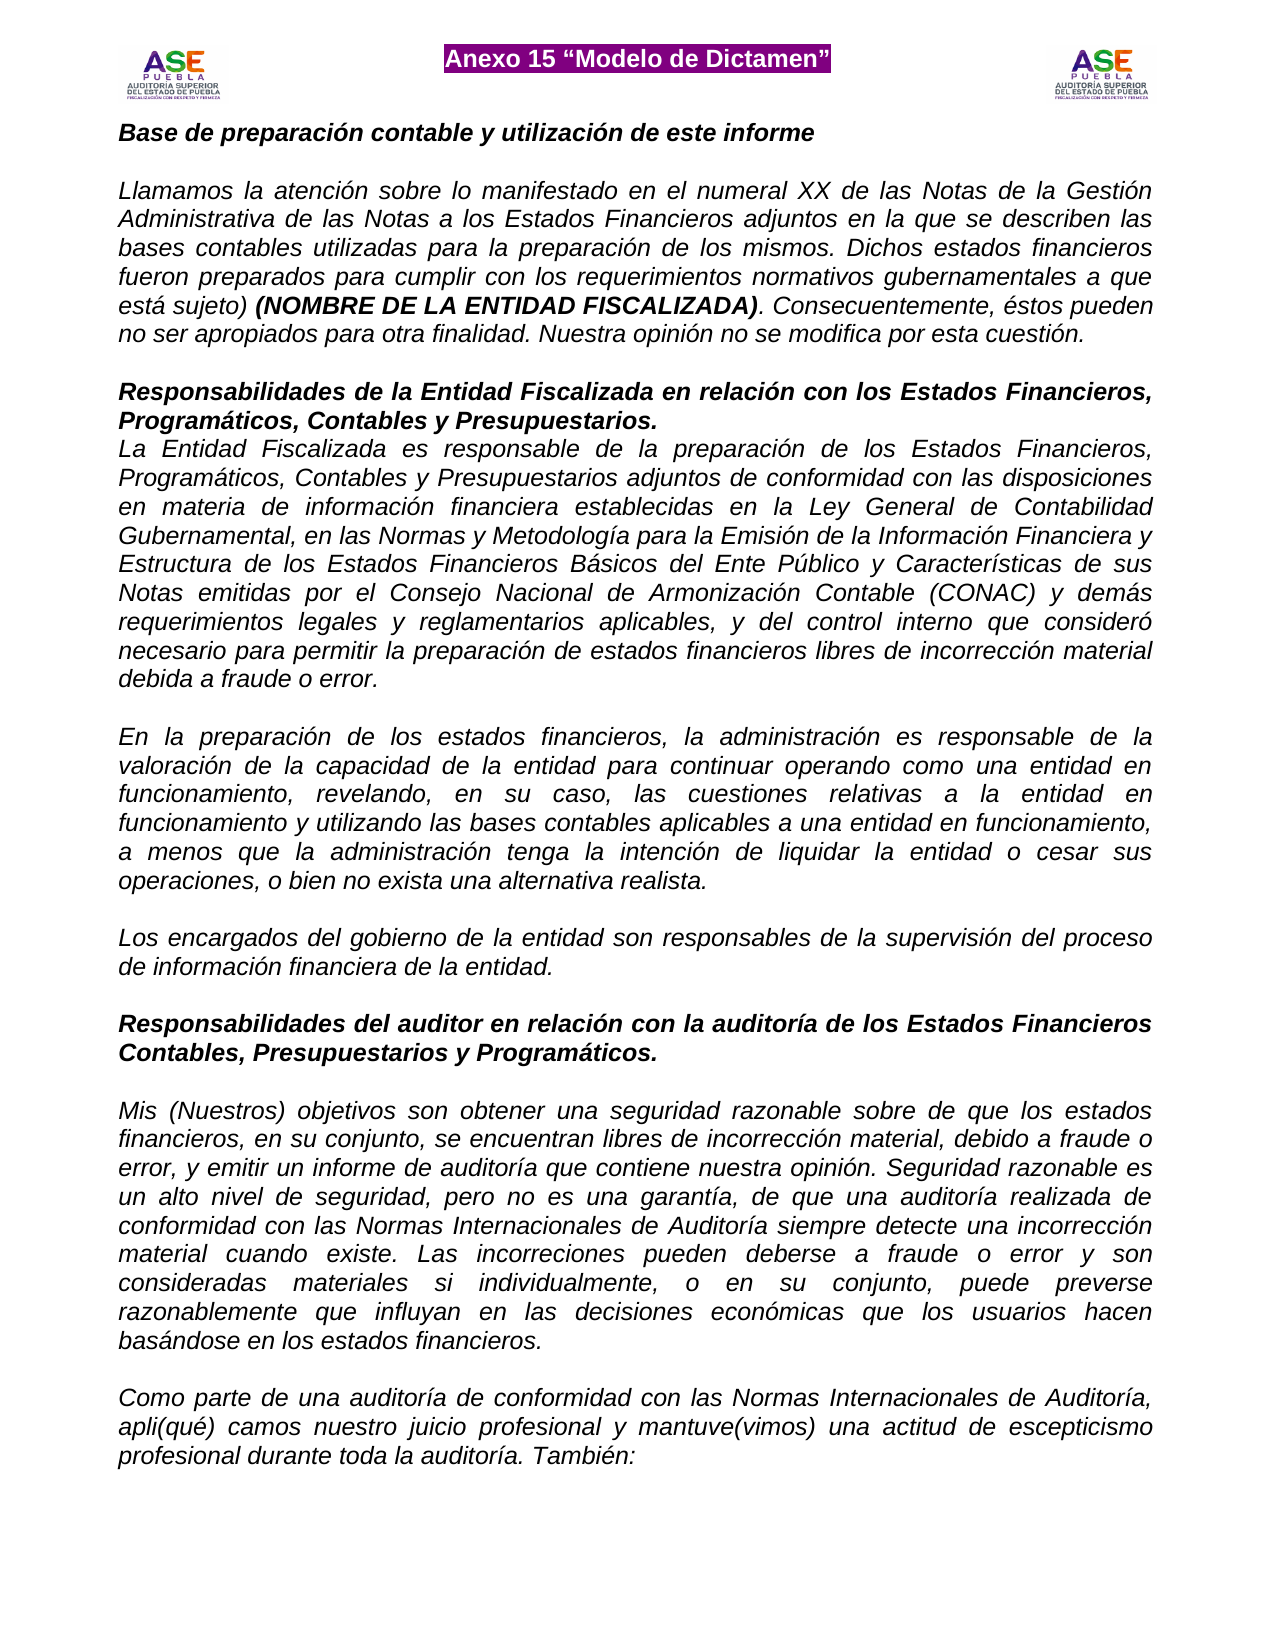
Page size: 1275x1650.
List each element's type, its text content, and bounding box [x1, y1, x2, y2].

text Como parte de una auditoría de conformidad con las Normas Internacionales de Auditoría, apli(qué) camos nuestro juicio profesional y mantuve(vimos) una actitud de escepticismo profesional durante toda la auditoría. También: [118, 1383, 1157, 1469]
text Responsabilidades del auditor en relación con la auditoría de los Estados Financieros Contables, Presupuestarios y Programáticos. [118, 1009, 1157, 1067]
text Los encargados del gobierno de la entidad son responsables de la supervisión del proceso de información financiera de la entidad. [118, 923, 1157, 981]
text Base de preparación contable y utilización de este informe [118, 118, 1157, 147]
text Responsabilidades de la Entidad Fiscalizada en relación con los Estados Financieros, Programáticos, Contables y Presupuestarios. [118, 377, 1157, 434]
picture [118, 45, 229, 104]
text La Entidad Fiscalizada es responsable de la preparación de los Estados Financieros, Programáticos, Contables y Presupuestarios adjuntos de conformidad con las disposiciones en materia de información financiera establecidas en la Ley General de Contabilidad Gubernamental, en las Normas y Metodología para la Emisión de la Información Financiera y Estructura de los Estados Financieros Básicos del Ente Público y Características de sus Notas emitidas por el Consejo Nacional de Armonización Contable (CONAC) y demás requerimientos legales y reglamentarios aplicables, y del control interno que consideró necesario para permitir la preparación de estados financieros libres de incorrección material debida a fraude o error. [118, 434, 1157, 693]
picture [1046, 45, 1157, 104]
text En la preparación de los estados financieros, la administración es responsable de la valoración de la capacidad de la entidad para continuar operando como una entidad en funcionamiento, revelando, en su caso, las cuestiones relativas a la entidad en funcionamiento y utilizando las bases contables aplicables a una entidad en funcionamiento, a menos que la administración tenga la intención de liquidar la entidad o cesar sus operaciones, o bien no exista una alternativa realista. [118, 722, 1157, 894]
text Mis (Nuestros) objetivos son obtener una seguridad razonable sobre de que los estados financieros, en su conjunto, se encuentran libres de incorrección material, debido a fraude o error, y emitir un informe de auditoría que contiene nuestra opinión. Seguridad razonable es un alto nivel de seguridad, pero no es una garantía, de que una auditoría realizada de conformidad con las Normas Internacionales de Auditoría siempre detecte una incorrección material cuando existe. Las incorreciones pueden deberse a fraude o error y son consideradas materiales si individualmente, o en su conjunto, puede preverse razonablemente que influyan en las decisiones económicas que los usuarios hacen basándose en los estados financieros. [118, 1096, 1157, 1354]
text Llamamos la atención sobre lo manifestado en el numeral XX de las Notas de la Gestión Administrativa de las Notas a los Estados Financieros adjuntos en la que se describen las bases contables utilizadas para la preparación de los mismos. Dichos estados financieros fueron preparados para cumplir con los requerimientos normativos gubernamentales a que está sujeto) (NOMBRE DE LA ENTIDAD FISCALIZADA). Consecuentemente, éstos pueden no ser apropiados para otra finalidad. Nuestra opinión no se modifica por esta cuestión. [118, 176, 1157, 348]
